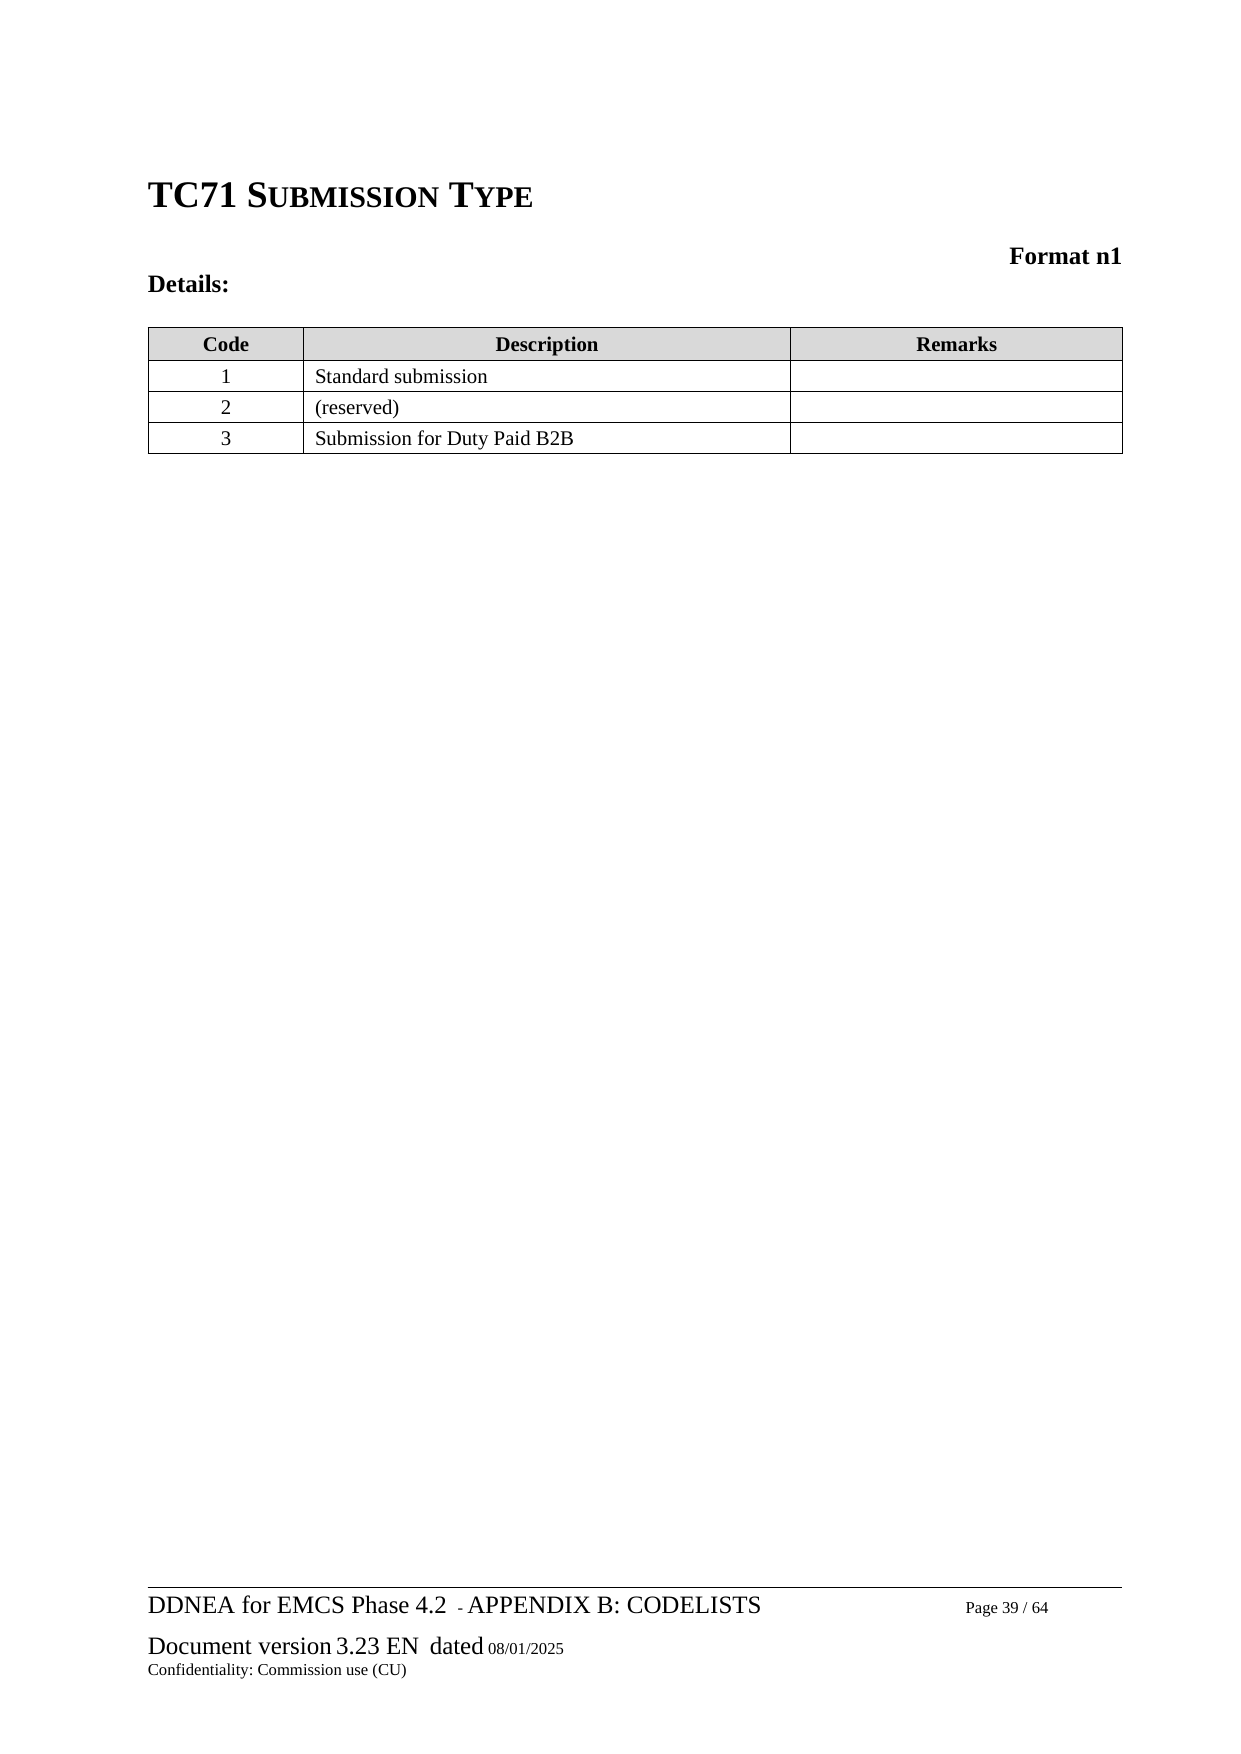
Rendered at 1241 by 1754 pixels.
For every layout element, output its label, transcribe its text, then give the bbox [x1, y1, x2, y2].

text TC71 Submission Type [148, 173, 1122, 216]
table_cell [791, 423, 1122, 453]
table_header Code [149, 328, 303, 360]
table_cell 1 [149, 361, 303, 391]
text Format n1 [148, 241, 1122, 269]
table_cell [791, 361, 1122, 391]
table_cell 3 [149, 423, 303, 453]
table_header Description [304, 328, 790, 360]
table_cell (reserved) [304, 392, 790, 422]
table_cell Submission for Duty Paid B2B [304, 423, 790, 453]
text Details: [148, 269, 1122, 298]
table_cell Standard submission [304, 361, 790, 391]
table_cell 2 [149, 392, 303, 422]
table_header Remarks [791, 328, 1122, 360]
table_cell [791, 392, 1122, 422]
